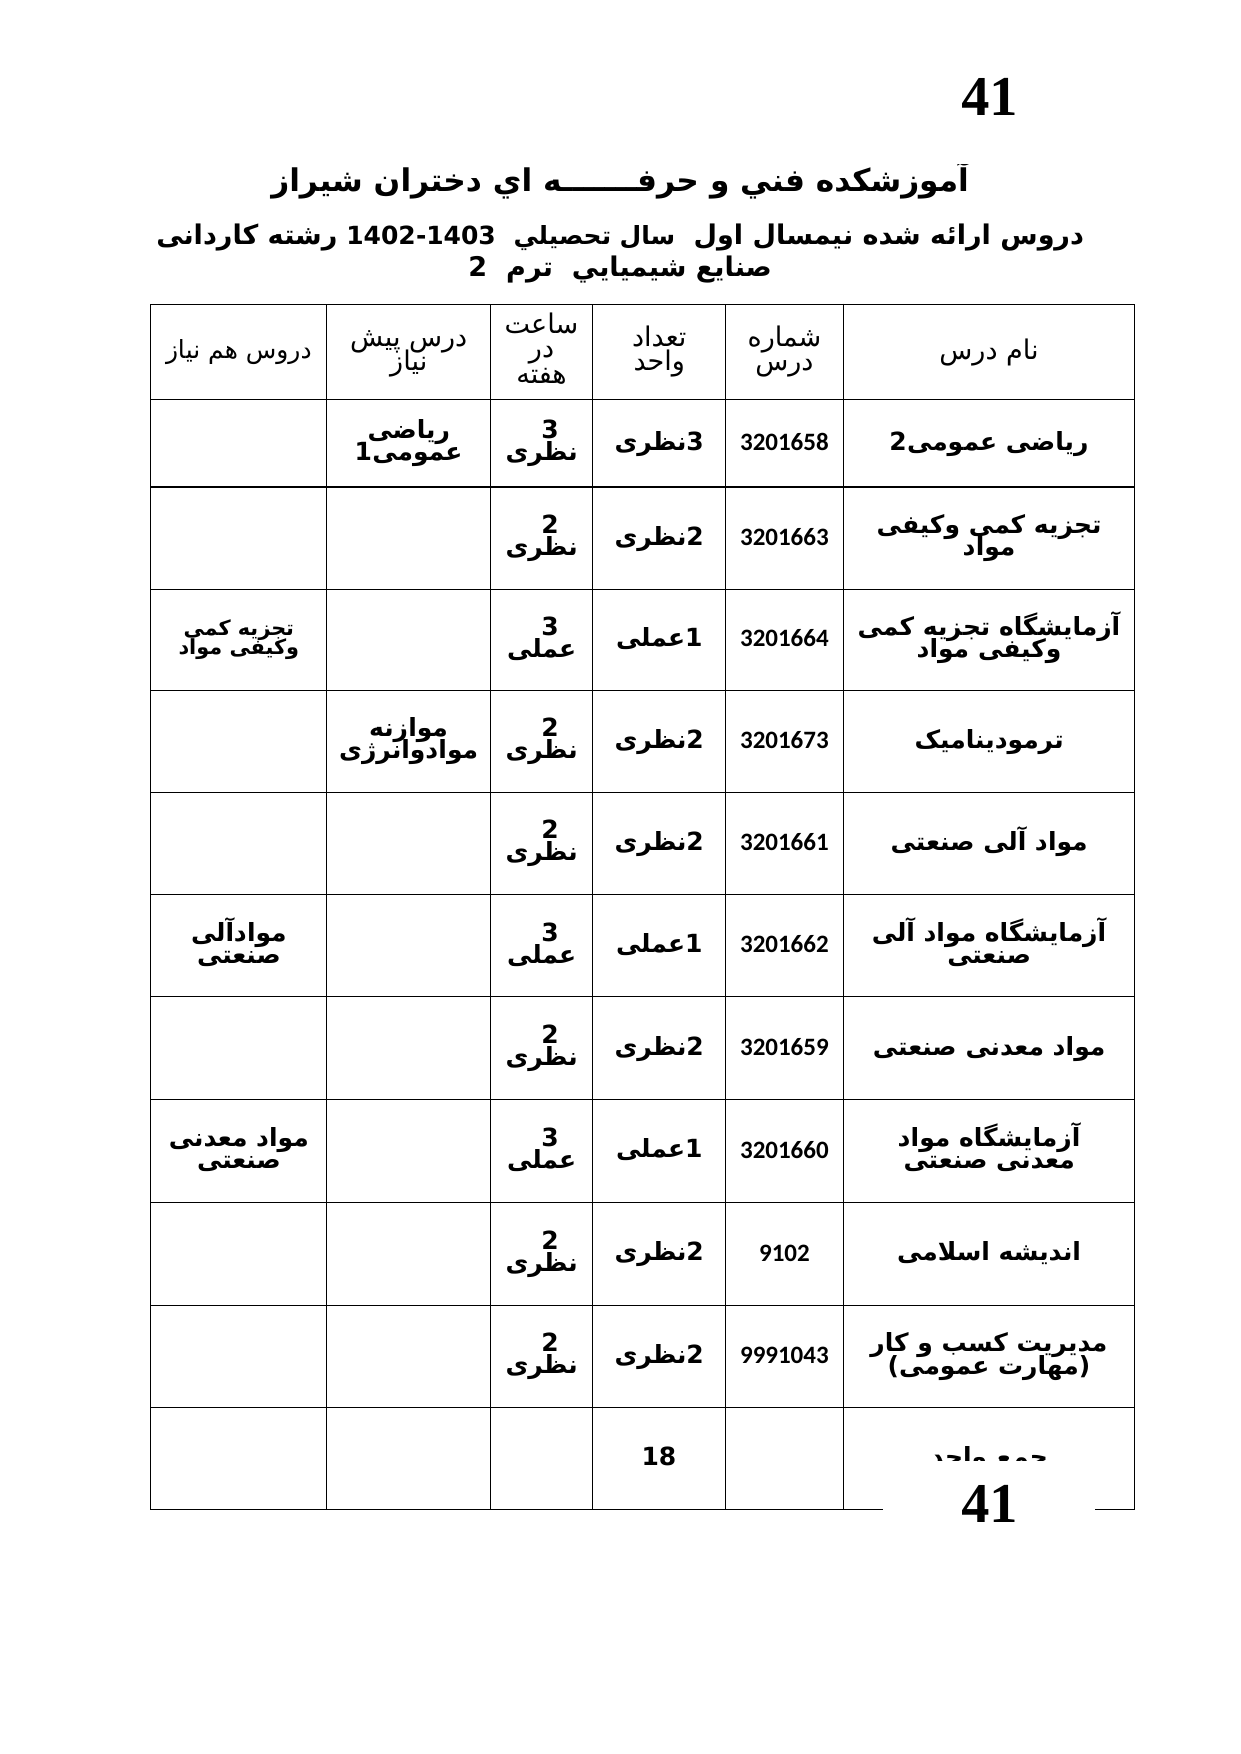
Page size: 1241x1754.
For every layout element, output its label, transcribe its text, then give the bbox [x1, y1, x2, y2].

table_header دروس هم نياز [151, 305, 326, 398]
table_cell 3نظری [593, 400, 725, 486]
table_cell 3نظری [491, 400, 592, 486]
table_header تعداد واحد [593, 305, 725, 398]
table_cell [151, 488, 326, 589]
table_cell 3عملی [491, 590, 592, 689]
table_cell 2نظری [491, 1306, 592, 1407]
table_cell [151, 1408, 326, 1509]
table_cell 3201673 [726, 691, 843, 792]
table_cell 1عملی [593, 1100, 725, 1202]
table_cell 2نظری [593, 488, 725, 589]
table_cell 3عملی [491, 895, 592, 996]
table_cell مدیریت کسب و کار (مهارت عمومی) [844, 1306, 1134, 1407]
table_cell تجزیه کمی وکیفی مواد [844, 488, 1134, 589]
table_cell [327, 895, 490, 996]
table_cell 3201659 [726, 997, 843, 1098]
table_cell مواد معدنی صنعتی [151, 1100, 326, 1202]
table_cell اندیشه اسلامی [844, 1203, 1134, 1304]
table_cell 2نظری [593, 793, 725, 894]
table_cell موادآلی صنعتی [151, 895, 326, 996]
table_cell [327, 997, 490, 1098]
table_cell [151, 1306, 326, 1407]
table_cell 2نظری [593, 691, 725, 792]
table_cell [327, 793, 490, 894]
table_cell 9102 [726, 1203, 843, 1304]
table_cell [327, 1100, 490, 1202]
table_cell [151, 400, 326, 486]
table_cell ریاضی عمومی1 [327, 400, 490, 486]
table_cell 3201658 [726, 400, 843, 486]
table_cell 3201664 [726, 590, 843, 689]
table_cell آزمایشگاه تجزیه کمی وکیفی مواد [844, 590, 1134, 689]
table_cell [327, 488, 490, 589]
table_cell [151, 997, 326, 1098]
table_cell [726, 1408, 843, 1509]
table_cell [151, 1203, 326, 1304]
text آموزشكده فني و حرفـــــــه اي دختران شيراز [150, 162, 1090, 199]
table_cell 3201660 [726, 1100, 843, 1202]
table_cell [327, 1408, 490, 1509]
table_cell [327, 1306, 490, 1407]
table_cell [327, 1203, 490, 1304]
table_header ساعت در هفته [491, 305, 592, 398]
table_cell 18 [593, 1408, 725, 1509]
table_header نام درس [844, 305, 1134, 398]
table_cell مواد آلی صنعتی [844, 793, 1134, 894]
table_cell 2نظری [593, 997, 725, 1098]
table_cell [151, 793, 326, 894]
table_cell 2نظری [491, 793, 592, 894]
table_cell 3عملی [491, 1100, 592, 1202]
table_cell 3201663 [726, 488, 843, 589]
table_cell 9991043 [726, 1306, 843, 1407]
table_cell 2نظری [491, 691, 592, 792]
table_header درس پيش نياز [327, 305, 490, 398]
table_cell آزمایشگاه مواد آلی صنعتی [844, 895, 1134, 996]
table_cell ریاضی عمومی2 [844, 400, 1134, 486]
table_cell 2نظری [491, 1203, 592, 1304]
table_cell 1عملی [593, 590, 725, 689]
table_cell 1عملی [593, 895, 725, 996]
table_cell موازنه موادوانرژی [327, 691, 490, 792]
table_cell 2نظری [491, 488, 592, 589]
table_cell جمع واحد [844, 1408, 1134, 1509]
table_cell 3201661 [726, 793, 843, 894]
table_cell 2نظری [593, 1203, 725, 1304]
table_cell [151, 691, 326, 792]
text دروس ارائه شده نيمسال اول سال تحصيلي 1403-1402 رشته کاردانی صنايع شيميايي ترم 2 [150, 219, 1090, 283]
table_cell آزمایشگاه مواد معدنی صنعتی [844, 1100, 1134, 1202]
table_cell تجزیه کمی وکیفی مواد [151, 590, 326, 689]
table_cell [327, 590, 490, 689]
table_header شماره درس [726, 305, 843, 398]
table_cell [491, 1408, 592, 1509]
table_cell مواد معدنی صنعتی [844, 997, 1134, 1098]
table_cell ترمودینامیک [844, 691, 1134, 792]
table_cell 2نظری [593, 1306, 725, 1407]
table_cell 2نظری [491, 997, 592, 1098]
table_cell 3201662 [726, 895, 843, 996]
